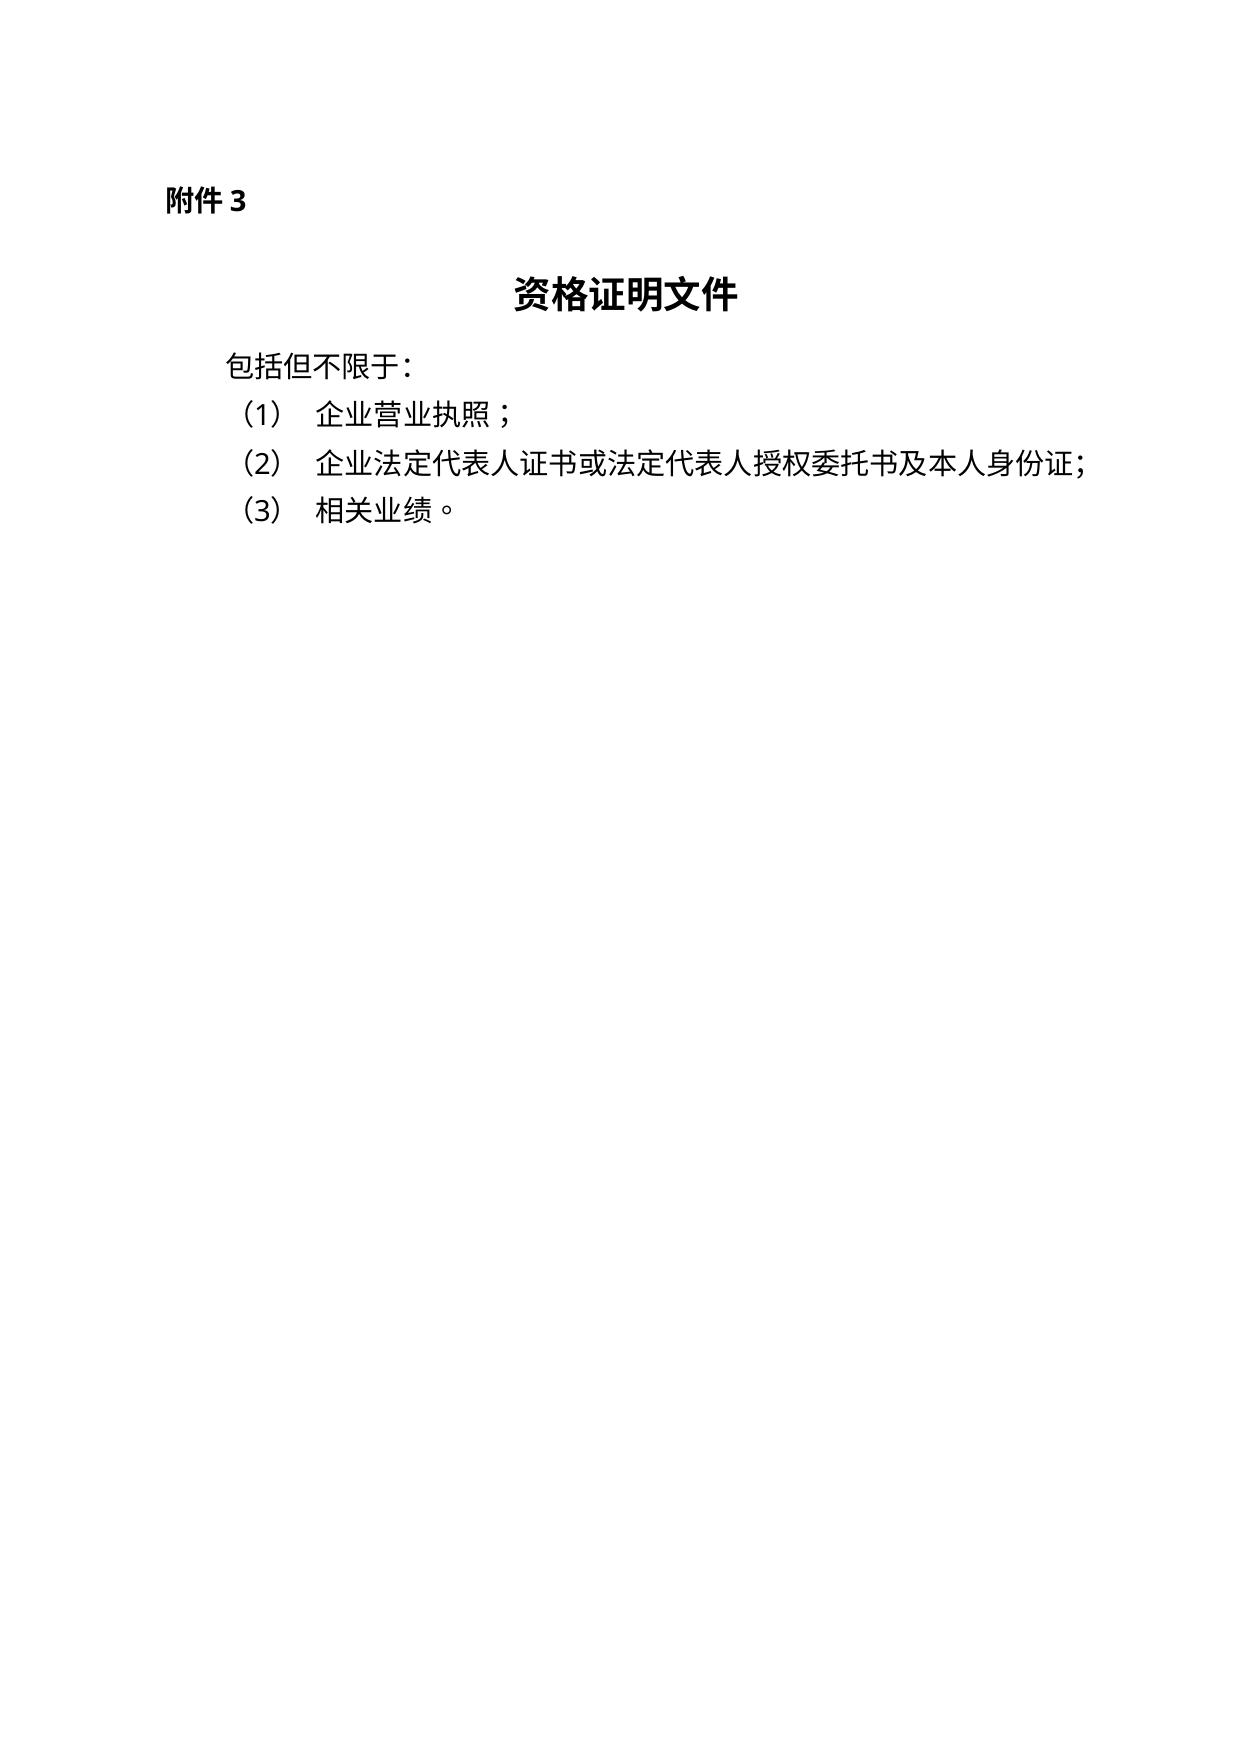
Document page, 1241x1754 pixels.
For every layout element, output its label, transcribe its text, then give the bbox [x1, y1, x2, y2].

text 附件3 [165, 174, 1087, 223]
text 资格证明文件 [165, 244, 1087, 341]
list 企业营业执照； [225, 389, 1087, 438]
list 相关业绩。 [225, 486, 1087, 535]
text 包括但不限于： [225, 341, 1087, 389]
list 企业法定代表人证书或法定代表人授权委托书及本人身份证； [225, 438, 1087, 486]
